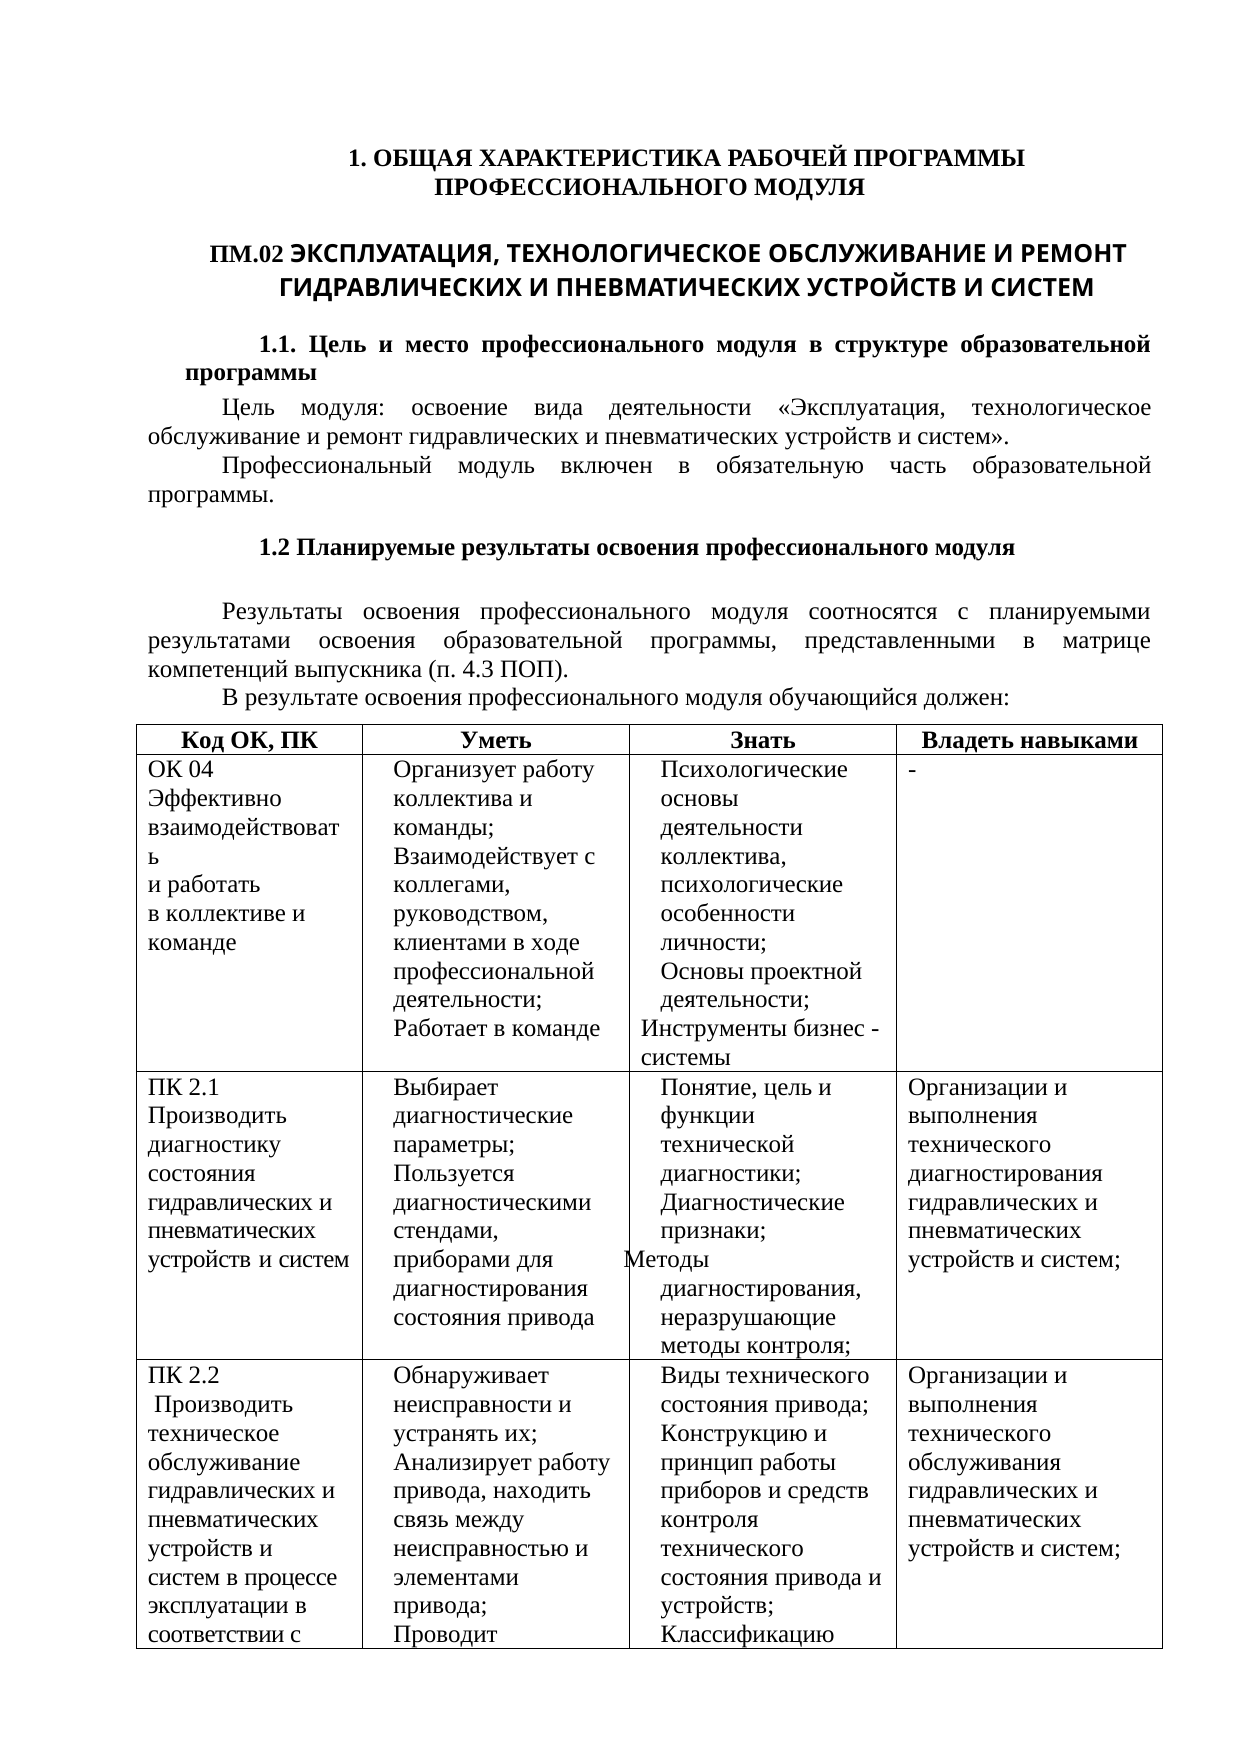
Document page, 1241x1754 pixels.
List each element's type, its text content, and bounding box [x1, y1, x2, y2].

table_cell Организует работу коллектива и команды; Взаимодействует с коллегами, руководством, клиентами в ходе профессиональной деятельности; Работает в команде [363, 755, 629, 1071]
table_header Код ОК, ПК [137, 725, 362, 753]
table_header Владеть навыками [897, 725, 1162, 753]
text ПМ.02 Эксплуатация, технологическое обслуживание и ремонт гидравлических и пневматических устройств и систем [185, 236, 1152, 304]
table_cell Психологические основы деятельности коллектива, психологические особенности личности; Основы проектной деятельности; Инструменты бизнес - системы [630, 755, 896, 1071]
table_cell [137, 1360, 362, 1648]
subtitle 1.2 Планируемые результаты освоения профессионального модуля [185, 532, 1152, 561]
subtitle 1. ОБЩАЯ ХАРАКТЕРИСТИКА РАБОЧЕЙ ПРОГРАММЫ ПРОФЕССИОНАЛЬНОГО МОДУЛЯ [148, 143, 1152, 201]
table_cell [897, 1360, 1162, 1648]
subtitle 1.1. Цель и место профессионального модуля в структуре образовательной программы [185, 329, 1152, 386]
table_cell ПК 2.1 Производить диагностику состояния гидравлических и пневматических устройств и систем [137, 1072, 362, 1359]
table_cell Организации и выполнения технического диагностирования гидравлических и пневматических устройств и систем; [897, 1072, 1162, 1359]
table_cell Понятие, цель и функции технической диагностики; Диагностические признаки; Методы диагностирования, неразрушающие методы контроля; [630, 1072, 896, 1359]
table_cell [630, 1360, 896, 1648]
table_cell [363, 1360, 629, 1648]
table_cell Выбирает диагностические параметры; Пользуется диагностическими стендами, приборами для диагностирования состояния привода [363, 1072, 629, 1359]
table_header Уметь [363, 725, 629, 753]
text Цель модуля: освоение вида деятельности «Эксплуатация, технологическое обслуживание и ремонт гидравлических и пневматических устройств и систем». [148, 392, 1152, 450]
table_cell - [897, 755, 1162, 1071]
text Профессиональный модуль включен в обязательную часть образовательной программы. [148, 450, 1152, 507]
text В результате освоения профессионального модуля обучающийся должен: [222, 682, 1152, 711]
table_cell ОК 04 Эффективно взаимодействовать и работать в коллективе и команде [137, 755, 362, 1071]
table_header Знать [630, 725, 896, 753]
text Результаты освоения профессионального модуля соотносятся с планируемыми результатами освоения образовательной программы, представленными в матрице компетенций выпускника (п. 4.3 ПОП). [148, 596, 1152, 682]
